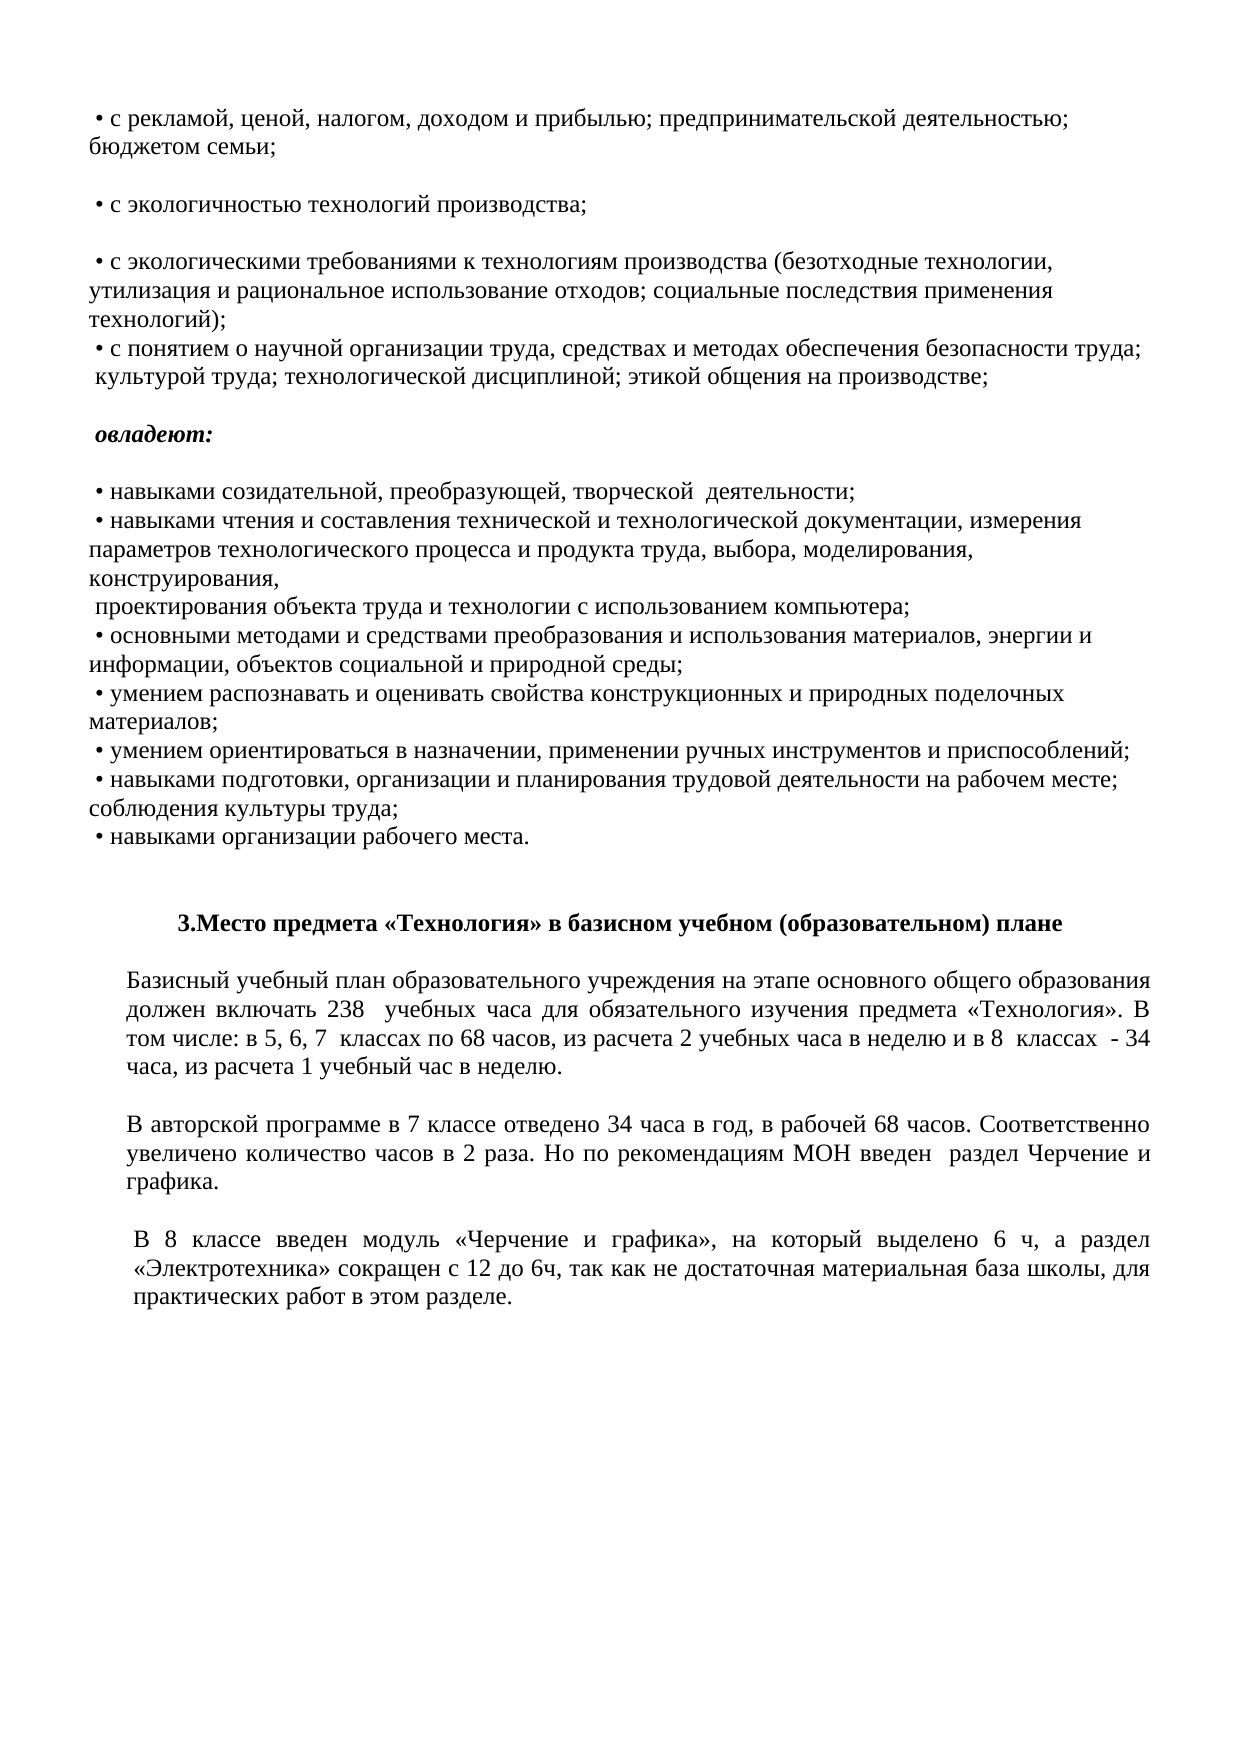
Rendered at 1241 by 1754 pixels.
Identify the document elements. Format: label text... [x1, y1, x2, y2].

text • основными методами и средствами преобразования и использования материалов, энергии и информации, объектов социальной и природной среды; [89, 620, 1152, 678]
text • с экологичностью технологий производства; [89, 189, 1152, 218]
text культурой труда; технологической дисциплиной; этикой общения на производстве; [89, 361, 1152, 390]
text • навыками подготовки, организации и планирования трудовой деятельности на рабочем месте; соблюдения культуры труда; [89, 764, 1152, 821]
text • навыками организации рабочего места. [89, 821, 1152, 850]
text • с понятием о научной организации труда, средствах и методах обеспечения безопасности труда; [89, 333, 1152, 361]
text • умением ориентироваться в назначении, применении ручных инструментов и приспособлений; [89, 735, 1152, 764]
text В 8 классе введен модуль «Черчение и графика», на который выделено 6 ч, а раздел «Электротехника» сокращен с 12 до 6ч, так как не достаточная материальная база школы, для практических работ в этом разделе. [133, 1224, 1152, 1310]
text Базисный учебный план образовательного учреждения на этапе основного общего образования должен включать 238 учебных часа для обязательного изучения предмета «Технология». В том числе: в 5, 6, 7 классах по 68 часов, из расчета 2 учебных часа в неделю и в 8 классах - 34 часа, из расчета 1 учебный час в неделю. [126, 965, 1152, 1080]
text • умением распознавать и оценивать свойства конструкционных и природных поделочных материалов; [89, 678, 1152, 735]
text • навыками чтения и составления технической и технологической документации, измерения параметров технологического процесса и продукта труда, выбора, моделирования, конструирования, [89, 505, 1152, 591]
text проектирования объекта труда и технологии с использованием компьютера; [89, 591, 1152, 620]
text 3.Место предмета «Технология» в базисном учебном (образовательном) плане [89, 908, 1152, 936]
text овладеют: [89, 419, 1152, 448]
text • с экологическими требованиями к технологиям производства (безотходные технологии, утилизация и рациональное использование отходов; социальные последствия применения технологий); [89, 246, 1152, 333]
text • с рекламой, ценой, налогом, доходом и прибылью; предпринимательской деятельностью; бюджетом семьи; [89, 103, 1152, 160]
text • навыками созидательной, преобразующей, творческой деятельности; [89, 476, 1152, 505]
text В авторской программе в 7 классе отведено 34 часа в год, в рабочей 68 часов. Соответственно увеличено количество часов в 2 раза. Но по рекомендациям МОН введен раздел Черчение и графика. [126, 1109, 1152, 1195]
